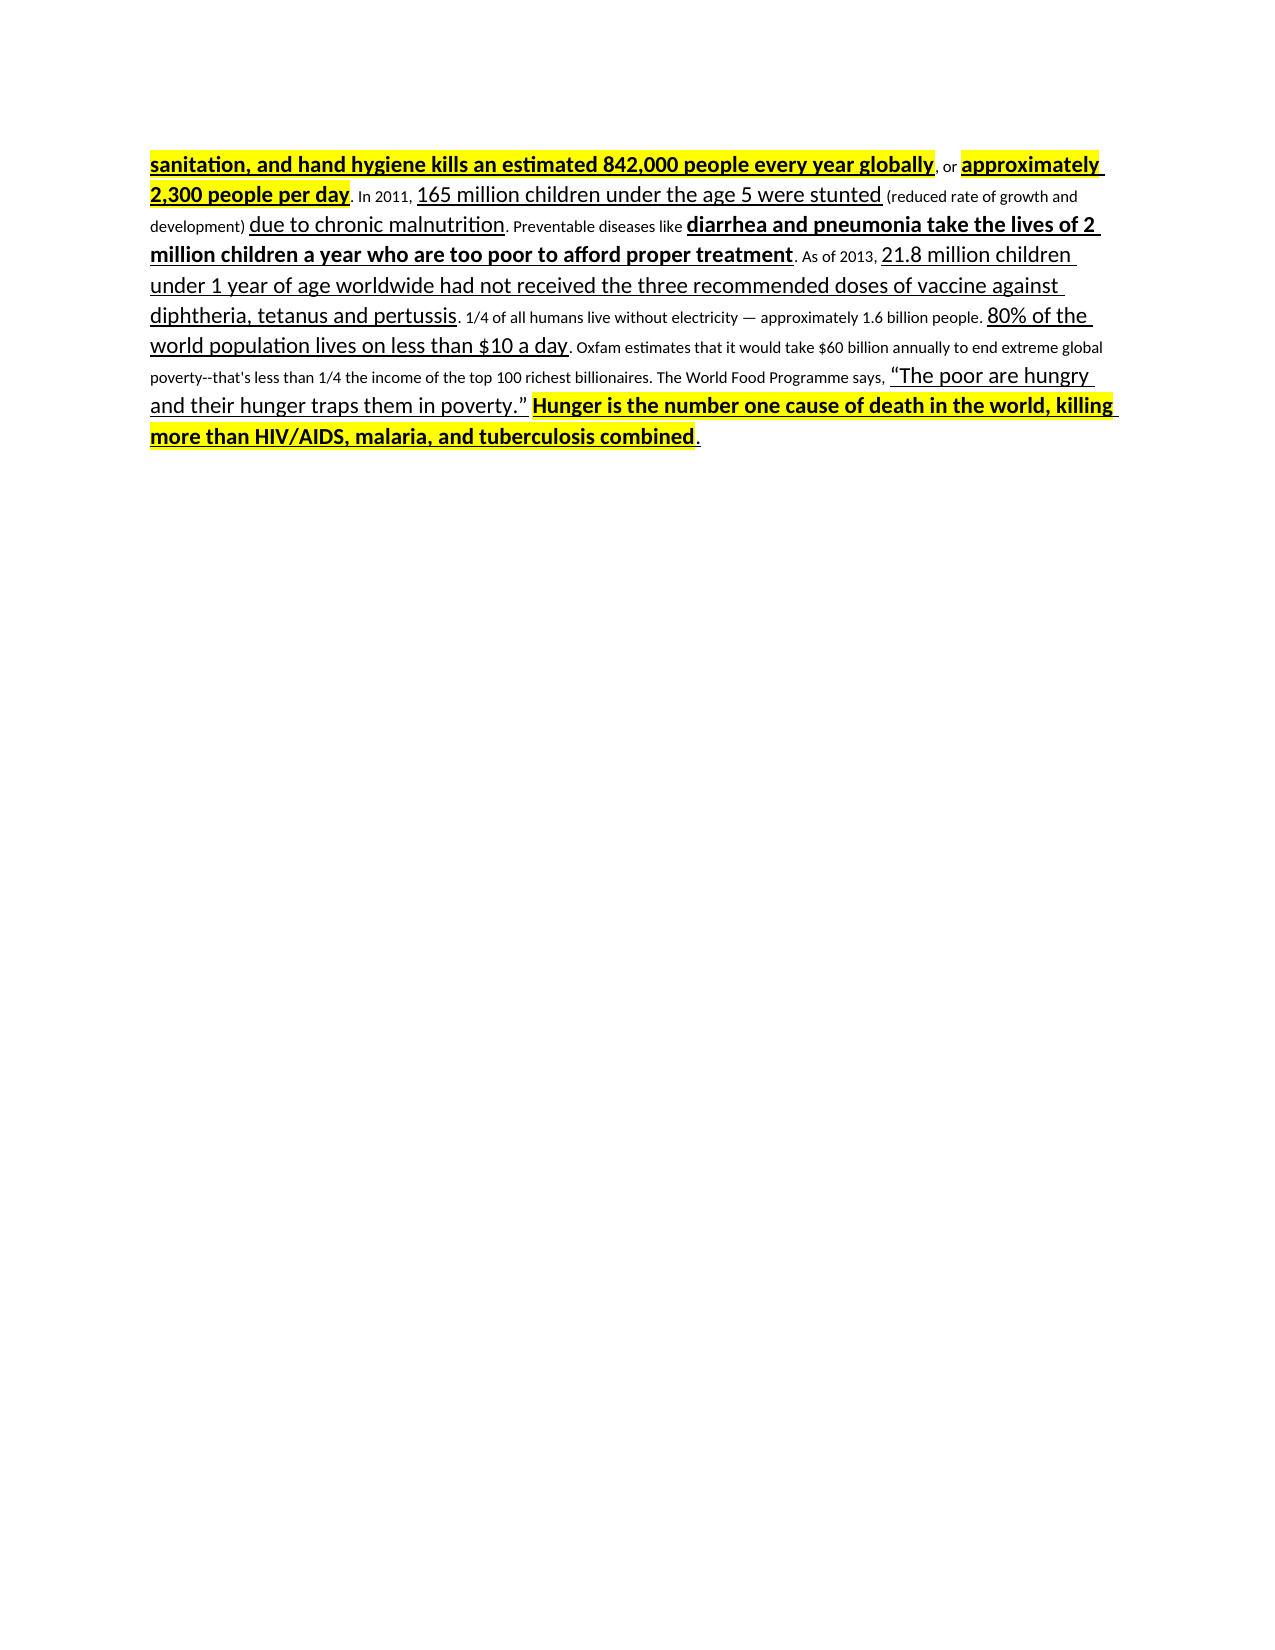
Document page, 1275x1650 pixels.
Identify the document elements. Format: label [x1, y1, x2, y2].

text [150, 150, 1125, 450]
